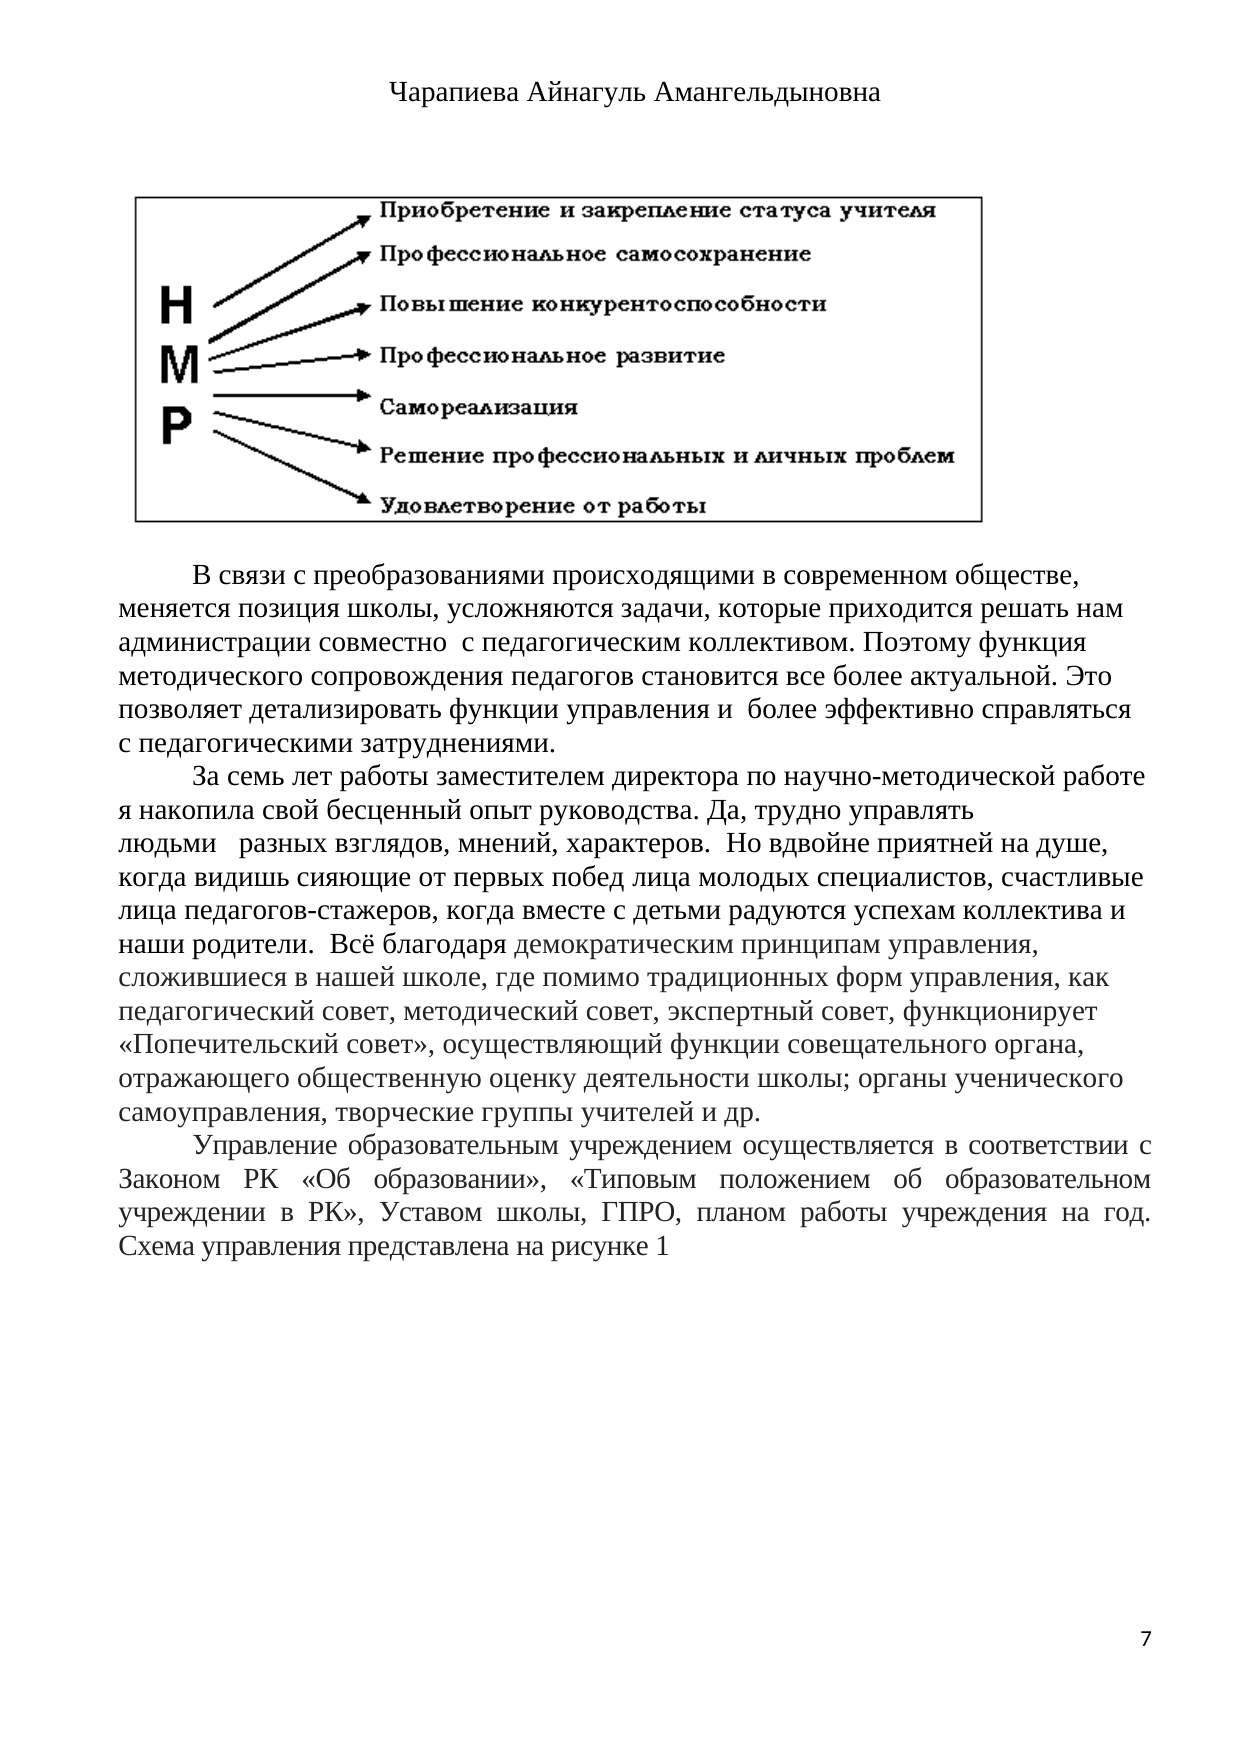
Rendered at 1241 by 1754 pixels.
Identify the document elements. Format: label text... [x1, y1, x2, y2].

text За семь лет работы заместителем директора по научно-методической работе я накопила свой бесценный опыт руководства. Да, трудно управлять людьми разных взглядов, мнений, характеров. Но вдвойне приятней на душе, когда видишь сияющие от первых побед лица молодых специалистов, счастливые лица педагогов-стажеров, когда вместе с детьми радуются успехам коллектива и наши родители. Всё благодаря демократическим принципам управления, сложившиеся в нашей школе, где помимо традиционных форм управления, как педагогический совет, методический совет, экспертный совет, функционирует «Попечительский совет», осуществляющий функции совещательного органа, отражающего общественную оценку деятельности школы; органы ученического самоуправления, творческие группы учителей и др. [118, 758, 1152, 1127]
picture [118, 161, 1000, 557]
text Управление образовательным учреждением осуществляется в соответствии с Законом РК «Об образовании», «Типовым положением об образовательном учреждении в РК», Уставом школы, ГПРО, планом работы учреждения на год. Схема управления представлена на рисунке 1 [118, 1127, 1152, 1261]
text В связи с преобразованиями происходящими в современном обществе, меняется позиция школы, усложняются задачи, которые приходится решать нам администрации совместно с педагогическим коллективом. Поэтому функция методического сопровождения педагогов становится все более актуальной. Это позволяет детализировать функции управления и более эффективно справляться с педагогическими затруднениями. [118, 557, 1152, 758]
